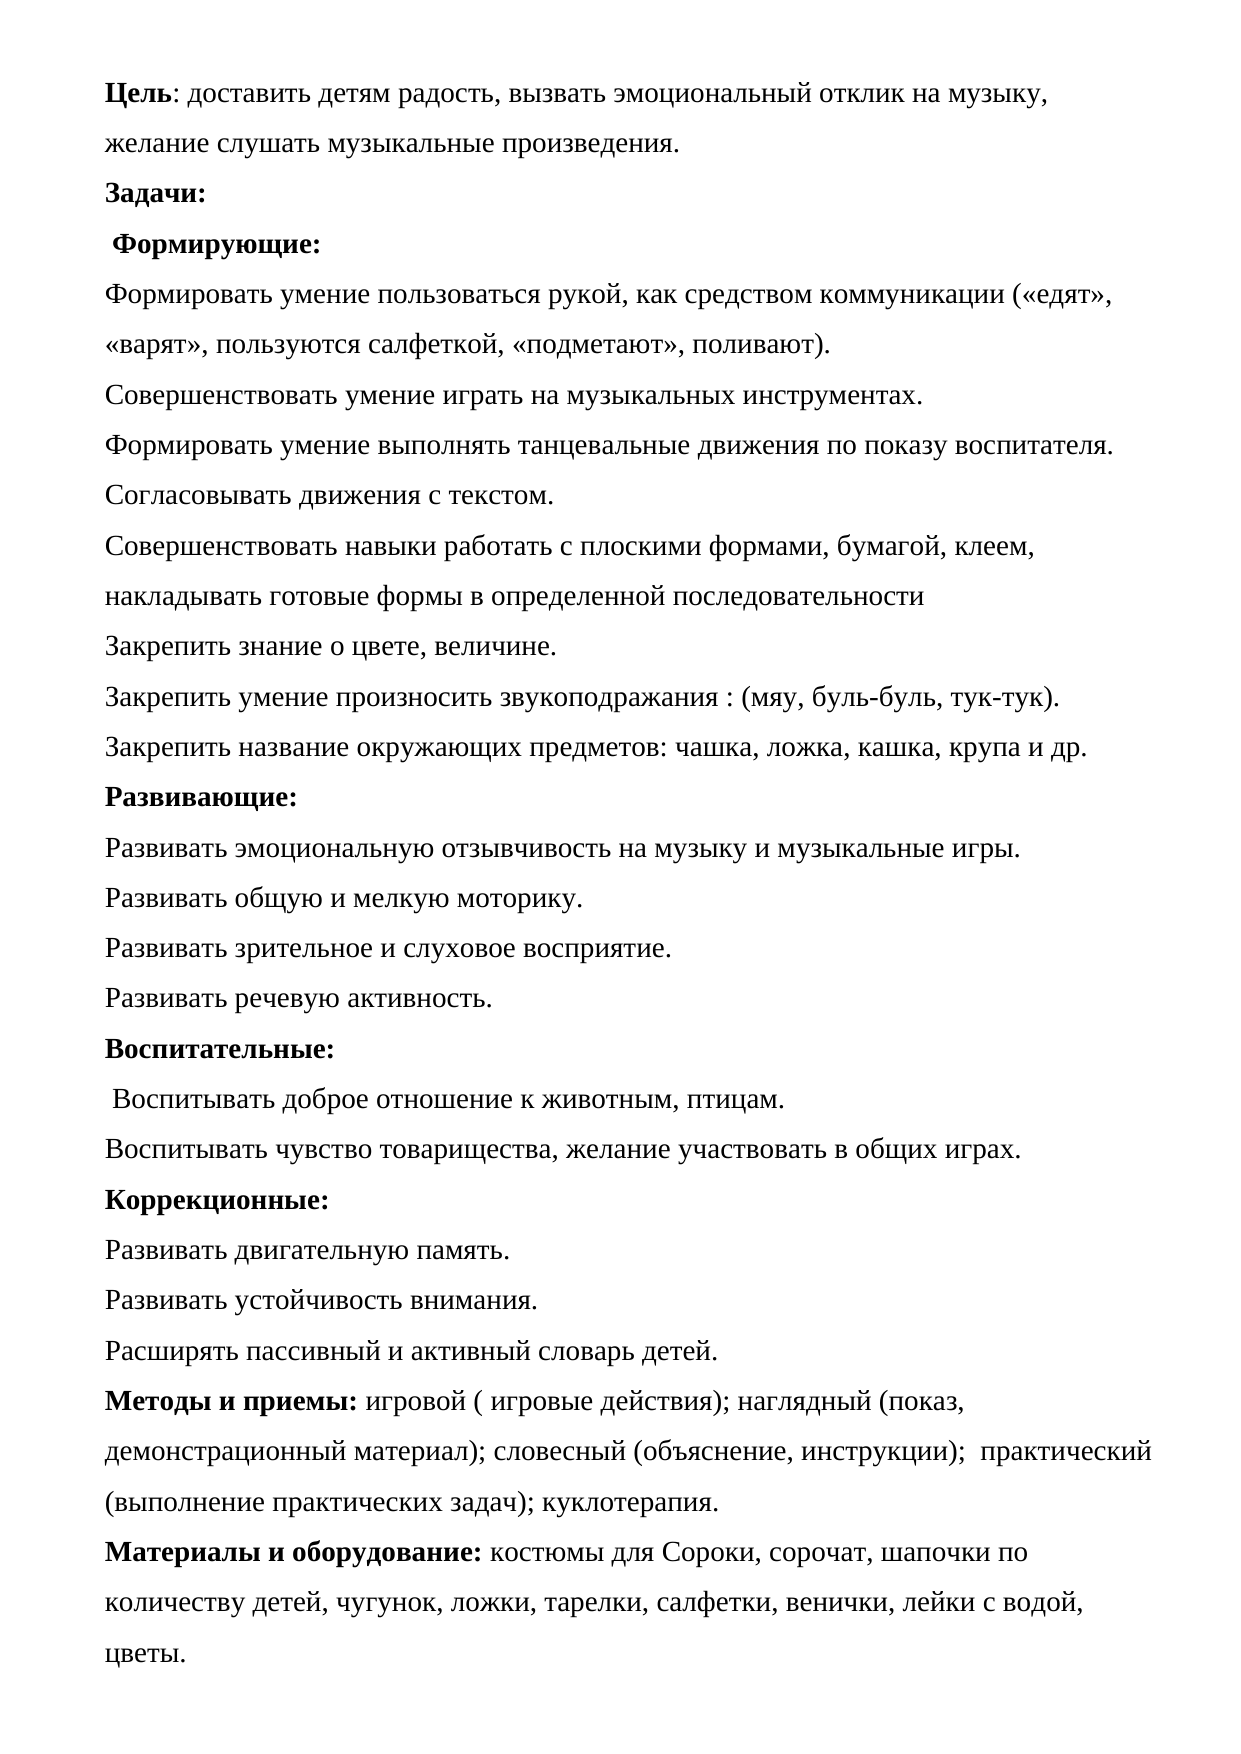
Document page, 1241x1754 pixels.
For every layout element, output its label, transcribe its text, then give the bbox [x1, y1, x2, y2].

text Закрепить знание о цвете, величине. [104, 628, 1165, 662]
text Цель: доставить детям радость, вызвать эмоциональный отклик на музыку, [104, 75, 1165, 108]
text Закрепить название окружающих предметов: чашка, ложка, кашка, крупа и др. [104, 729, 1165, 763]
text Развивать речевую активность. [104, 981, 1165, 1014]
text Развивать зрительное и слуховое восприятие. [104, 930, 1165, 964]
text Развивать двигательную память. [104, 1232, 1165, 1266]
text Коррекционные: [104, 1182, 1165, 1215]
text Развивать общую и мелкую моторику. [104, 880, 1165, 913]
text Закрепить умение произносить звукоподражания : (мяу, буль-буль, тук-тук). [104, 679, 1165, 712]
text Развивать устойчивость внимания. [104, 1282, 1165, 1316]
text Воспитывать доброе отношение к животным, птицам. [104, 1081, 1165, 1115]
text Материалы и оборудование: костюмы для Сороки, сорочат, шапочки по количеству детей, чугунок, ложки, тарелки, салфетки, венички, лейки с водой, цветы. [104, 1534, 1165, 1668]
text Воспитательные: [104, 1031, 1165, 1064]
text Расширять пассивный и активный словарь детей. [104, 1333, 1165, 1366]
text Развивать эмоциональную отзывчивость на музыку и музыкальные игры. [104, 830, 1165, 863]
text Формировать умение пользоваться рукой, как средством коммуникации («едят», «варят», пользуются салфеткой, «подметают», поливают). [104, 276, 1165, 360]
text Формирующие: [104, 226, 1165, 259]
text Воспитывать чувство товарищества, желание участвовать в общих играх. [104, 1132, 1165, 1165]
text Согласовывать движения с текстом. [104, 477, 1165, 511]
text Совершенствовать умение играть на музыкальных инструментах. [104, 377, 1165, 410]
text желание слушать музыкальные произведения. [104, 125, 1165, 159]
text Формировать умение выполнять танцевальные движения по показу воспитателя. [104, 427, 1165, 461]
text Совершенствовать навыки работать с плоскими формами, бумагой, клеем, накладывать готовые формы в определенной последовательности [104, 528, 1165, 612]
text Задачи: [104, 176, 1165, 209]
text Развивающие: [104, 779, 1165, 813]
text Методы и приемы: игровой ( игровые действия); наглядный (показ, демонстрационный материал); словесный (объяснение, инструкции); практический (выполнение практических задач); куклотерапия. [104, 1383, 1165, 1517]
